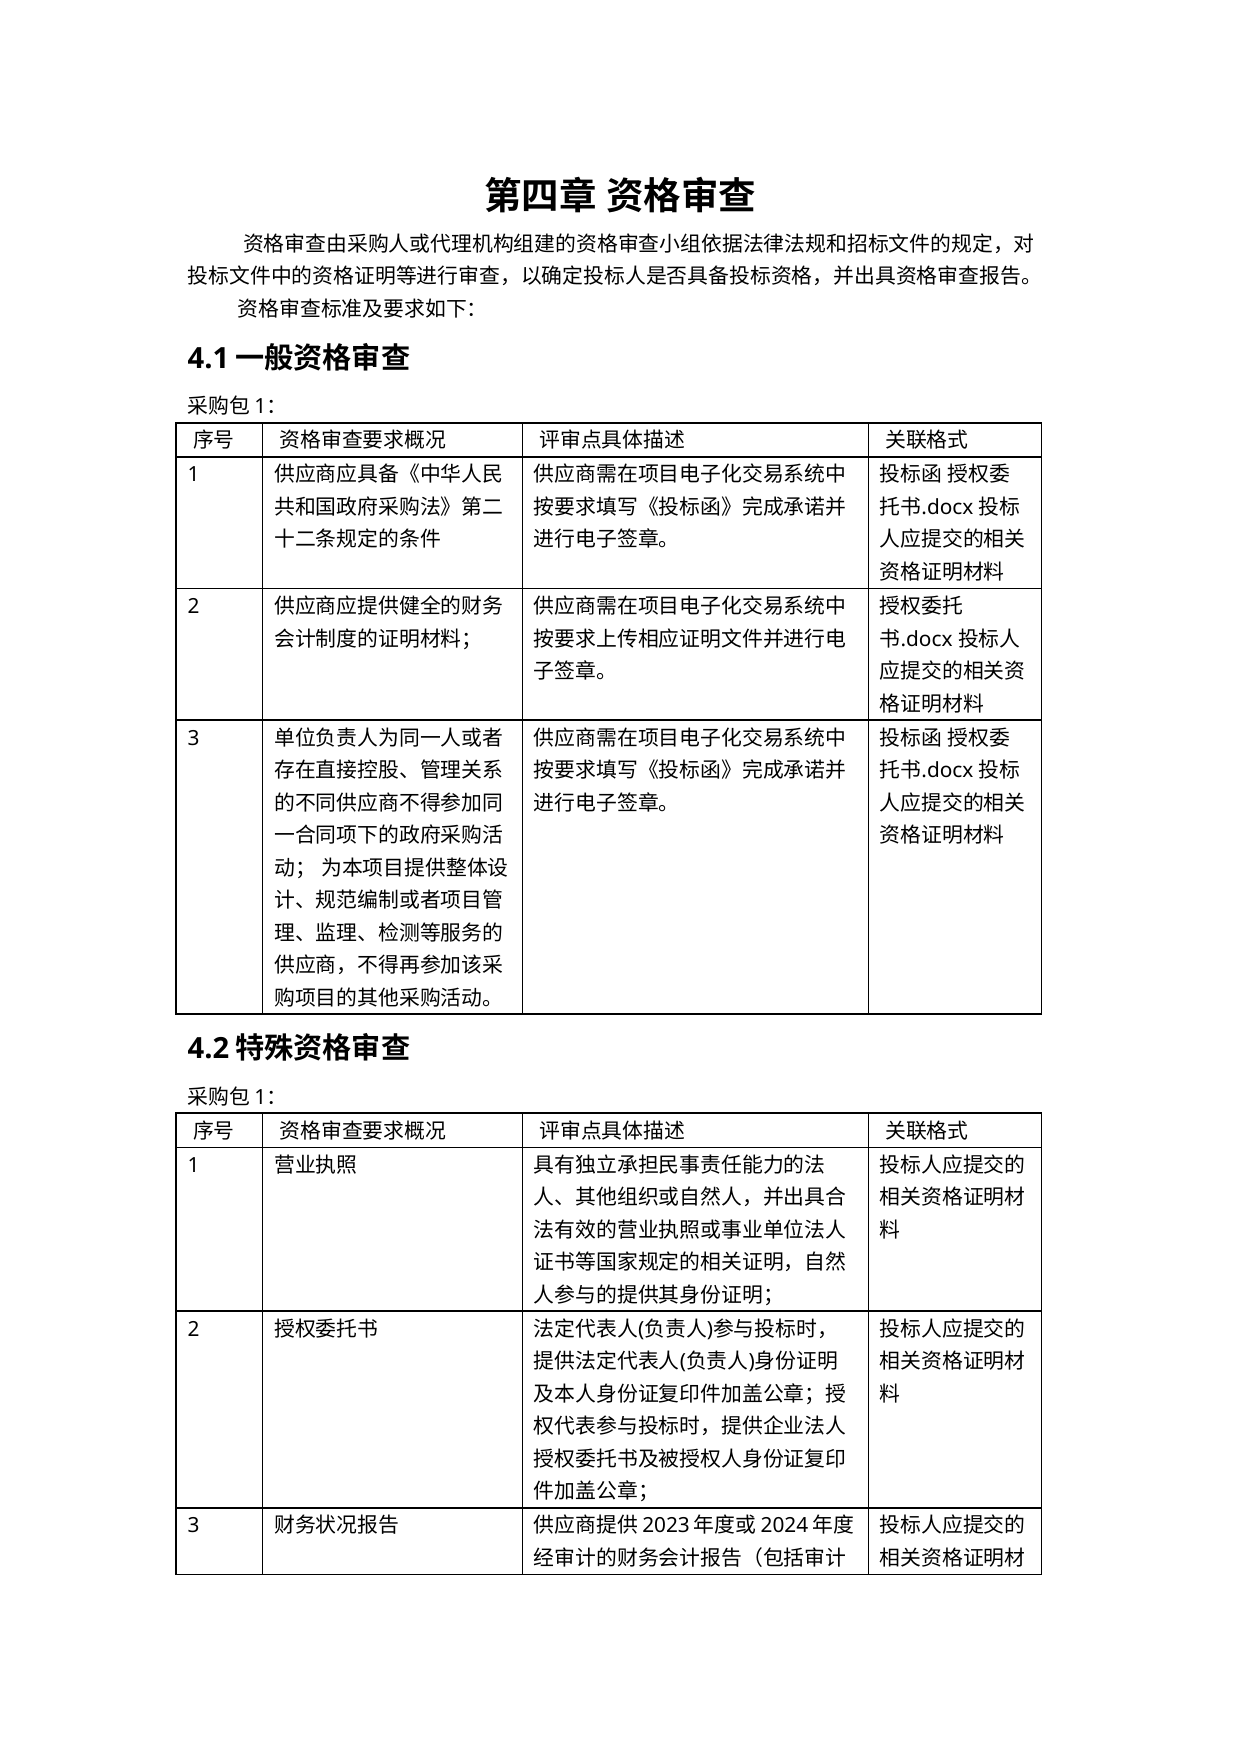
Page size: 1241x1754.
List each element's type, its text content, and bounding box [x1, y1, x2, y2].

table_header 序号 [177, 424, 262, 456]
table_cell 投标人应提交的相关资格证明材料 [869, 1148, 1041, 1310]
table_header 资格审查要求概况 [263, 1114, 522, 1146]
table_cell 投标函 授权委托书.docx 投标人应提交的相关资格证明材料 [869, 458, 1041, 588]
table_cell 投标函 授权委托书.docx 投标人应提交的相关资格证明材料 [869, 721, 1041, 1013]
table_cell 3 [177, 721, 262, 1013]
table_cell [523, 1509, 868, 1573]
text 采购包1： [187, 389, 1053, 422]
table_cell 法定代表人(负责人)参与投标时，提供法定代表人(负责人)身份证明及本人身份证复印件加盖公章；授权代表参与投标时，提供企业法人授权委托书及被授权人身份证复印件加盖公章； [523, 1312, 868, 1507]
table_header 序号 [177, 1114, 262, 1146]
table_cell 1 [177, 1148, 262, 1310]
table_cell 2 [177, 1312, 262, 1507]
table_cell 单位负责人为同一人或者存在直接控股、管理关系的不同供应商不得参加同一合同项下的政府采购活动； 为本项目提供整体设计、规范编制或者项目管理、监理、检测等服务的供应商，不得再参加该采购项目的其他采购活动。 [263, 721, 522, 1013]
table_header 资格审查要求概况 [263, 424, 522, 456]
table_cell 投标人应提交的相关资格证明材料 [869, 1509, 1041, 1573]
table_cell 授权委托书.docx 投标人应提交的相关资格证明材料 [869, 589, 1041, 719]
text 第四章 资格审查 [187, 162, 1053, 227]
table_cell 营业执照 [263, 1148, 522, 1310]
table_cell 供应商应具备《中华人民共和国政府采购法》第二十二条规定的条件 [263, 458, 522, 588]
text 4.2特殊资格审查 [187, 1015, 1053, 1080]
table_cell 供应商需在项目电子化交易系统中按要求上传相应证明文件并进行电子签章。 [523, 589, 868, 719]
text 资格审查由采购人或代理机构组建的资格审查小组依据法律法规和招标文件的规定，对投标文件中的资格证明等进行审查，以确定投标人是否具备投标资格，并出具资格审查报告。 [187, 227, 1053, 292]
table_cell 1 [177, 458, 262, 588]
table_cell 3 [177, 1509, 262, 1573]
table_cell 供应商应提供健全的财务会计制度的证明材料； [263, 589, 522, 719]
table_cell 财务状况报告 [263, 1509, 522, 1573]
table_cell 具有独立承担民事责任能力的法人、其他组织或自然人，并出具合法有效的营业执照或事业单位法人证书等国家规定的相关证明，自然人参与的提供其身份证明； [523, 1148, 868, 1310]
text 4.1一般资格审查 [187, 324, 1053, 389]
table_header 评审点具体描述 [523, 424, 868, 456]
table_header 关联格式 [869, 424, 1041, 456]
table_header 评审点具体描述 [523, 1114, 868, 1146]
text 资格审查标准及要求如下： [187, 292, 1053, 324]
table_cell 投标人应提交的相关资格证明材料 [869, 1312, 1041, 1507]
table_cell 2 [177, 589, 262, 719]
table_header 关联格式 [869, 1114, 1041, 1146]
table_cell 授权委托书 [263, 1312, 522, 1507]
text 采购包1： [187, 1080, 1053, 1112]
table_cell 供应商需在项目电子化交易系统中按要求填写《投标函》完成承诺并进行电子签章。 [523, 458, 868, 588]
table_cell 供应商需在项目电子化交易系统中按要求填写《投标函》完成承诺并进行电子签章。 [523, 721, 868, 1013]
